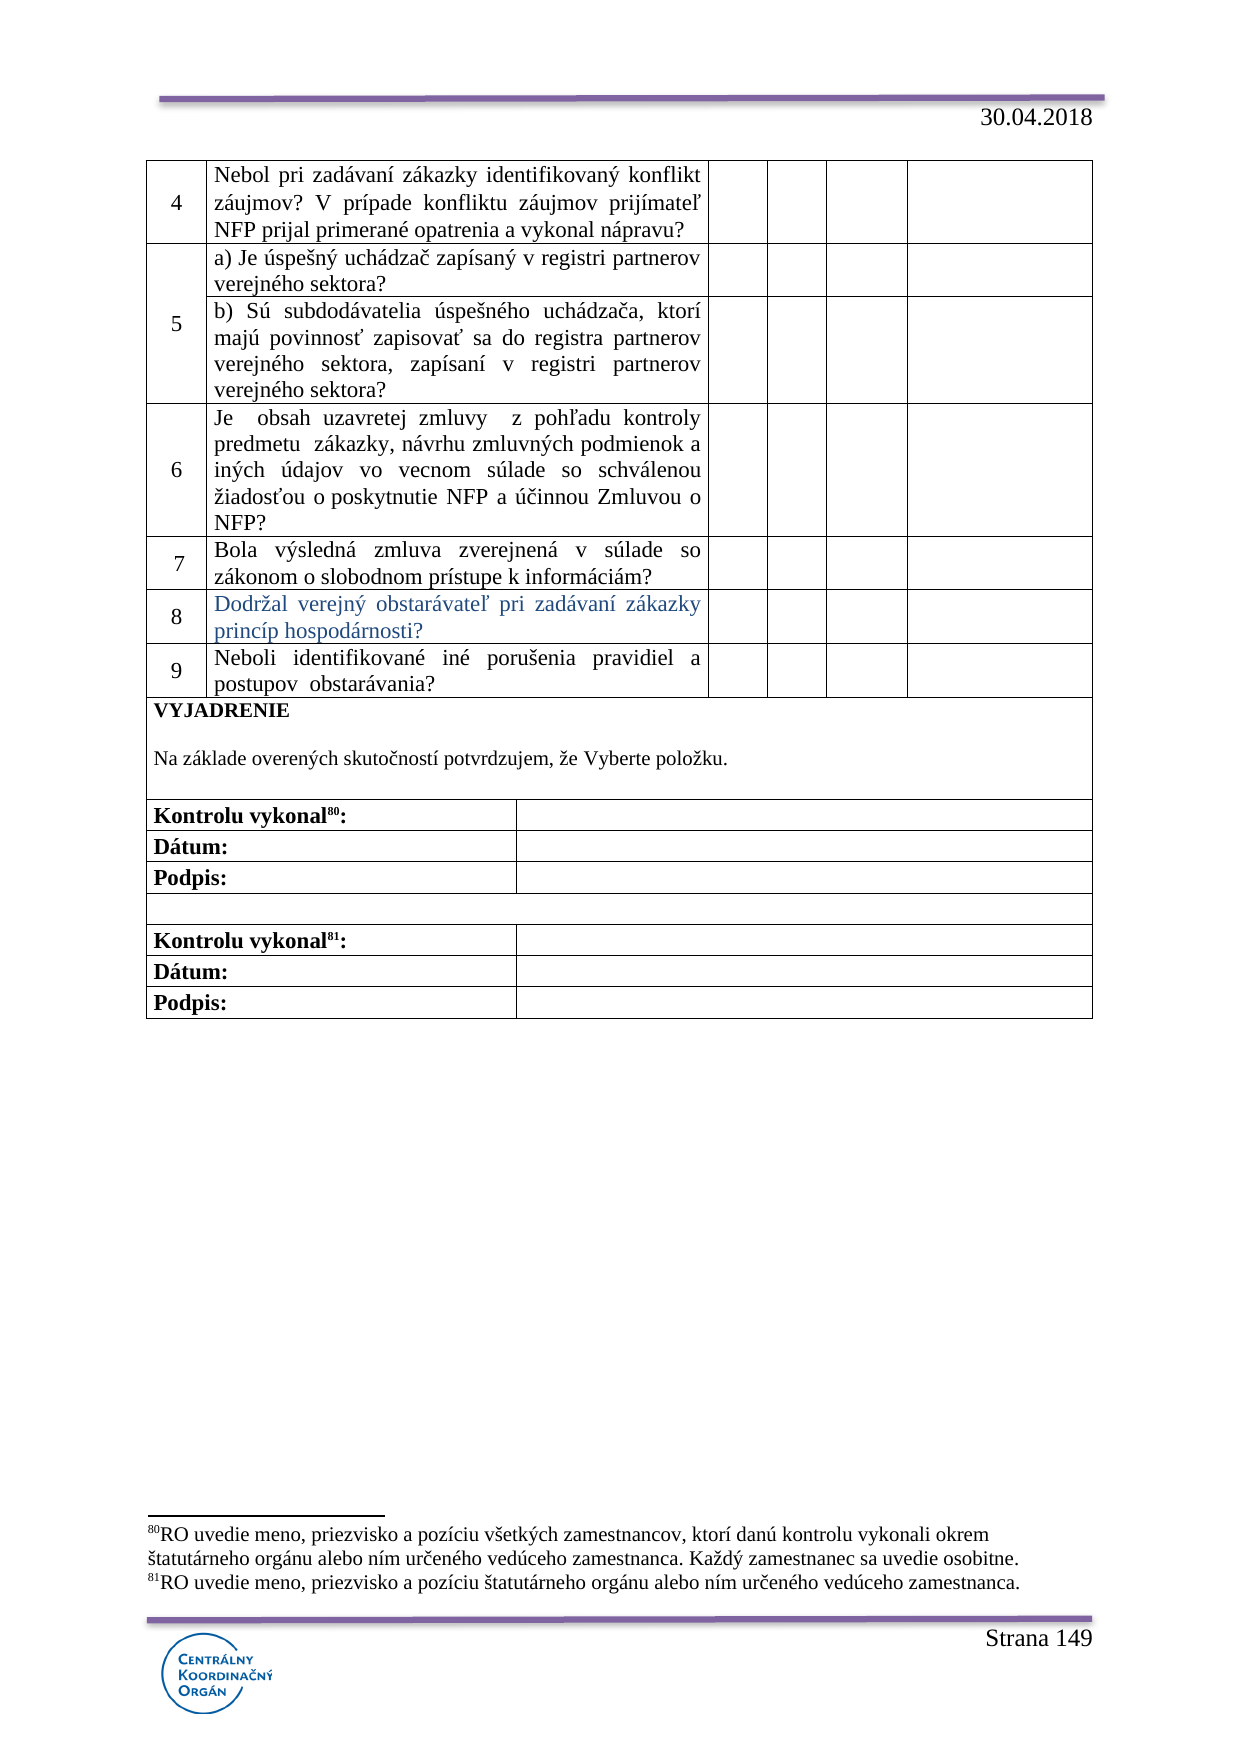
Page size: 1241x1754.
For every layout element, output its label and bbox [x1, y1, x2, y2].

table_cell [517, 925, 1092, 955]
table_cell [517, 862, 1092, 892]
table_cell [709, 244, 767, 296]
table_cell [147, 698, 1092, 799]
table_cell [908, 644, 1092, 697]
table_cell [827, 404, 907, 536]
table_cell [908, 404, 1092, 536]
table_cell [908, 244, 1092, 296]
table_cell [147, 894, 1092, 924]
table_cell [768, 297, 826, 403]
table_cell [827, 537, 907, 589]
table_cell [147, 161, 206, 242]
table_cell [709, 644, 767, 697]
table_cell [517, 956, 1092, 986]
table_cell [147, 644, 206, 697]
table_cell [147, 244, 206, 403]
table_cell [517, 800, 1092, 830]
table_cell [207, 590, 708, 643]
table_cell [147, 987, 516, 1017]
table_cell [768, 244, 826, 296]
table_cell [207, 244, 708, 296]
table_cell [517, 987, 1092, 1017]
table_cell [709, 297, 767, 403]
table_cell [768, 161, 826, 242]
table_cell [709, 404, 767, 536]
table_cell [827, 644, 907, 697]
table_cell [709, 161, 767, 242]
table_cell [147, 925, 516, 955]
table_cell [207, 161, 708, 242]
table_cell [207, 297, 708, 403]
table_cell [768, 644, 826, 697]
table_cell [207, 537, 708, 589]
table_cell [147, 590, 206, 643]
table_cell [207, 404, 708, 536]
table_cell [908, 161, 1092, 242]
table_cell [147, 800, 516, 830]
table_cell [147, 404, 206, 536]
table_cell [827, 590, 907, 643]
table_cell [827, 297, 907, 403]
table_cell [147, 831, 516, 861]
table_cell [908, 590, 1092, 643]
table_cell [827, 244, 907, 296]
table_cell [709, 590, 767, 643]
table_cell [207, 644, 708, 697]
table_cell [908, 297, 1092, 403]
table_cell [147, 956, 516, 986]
picture [159, 1631, 272, 1713]
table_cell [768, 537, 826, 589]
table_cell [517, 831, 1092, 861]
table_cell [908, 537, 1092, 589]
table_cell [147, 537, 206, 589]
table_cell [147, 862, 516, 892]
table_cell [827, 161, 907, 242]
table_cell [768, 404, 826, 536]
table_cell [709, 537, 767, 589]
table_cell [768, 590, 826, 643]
